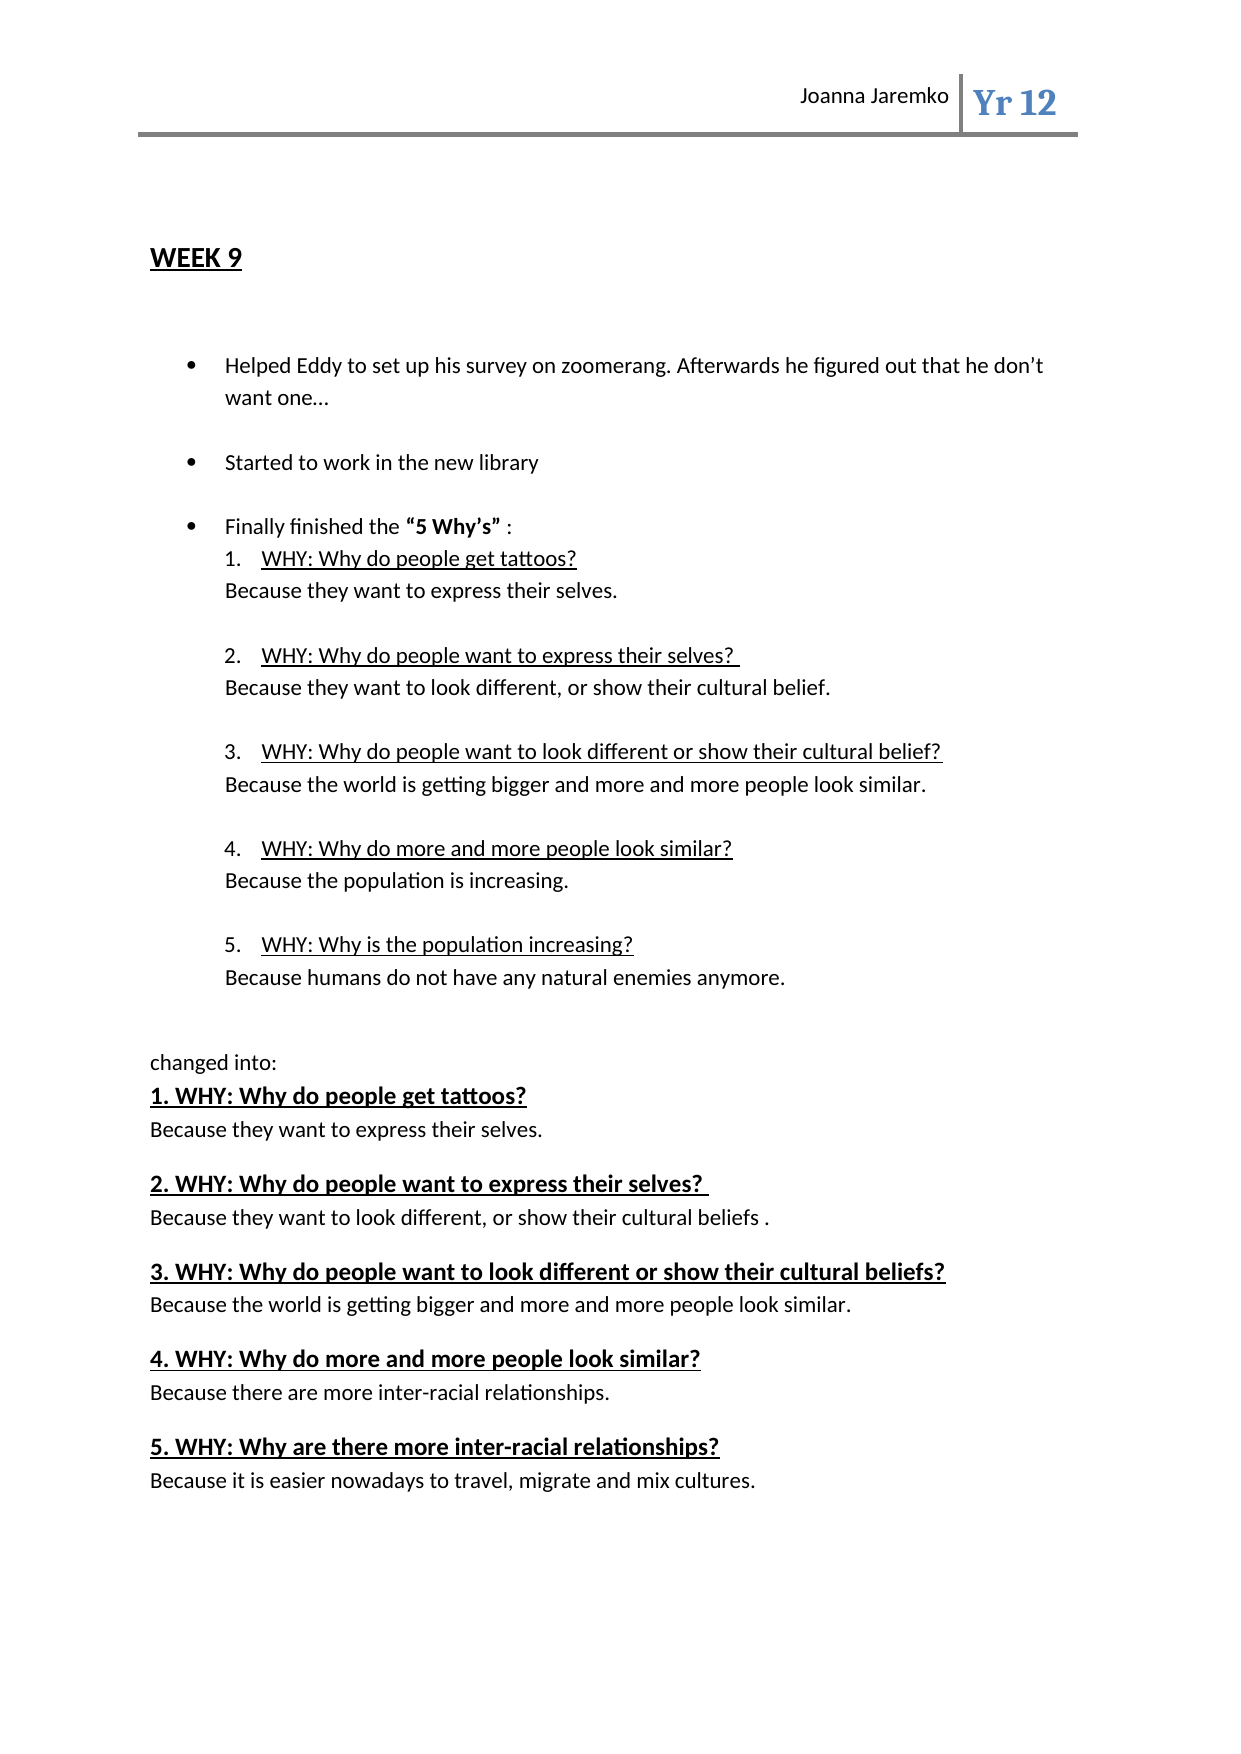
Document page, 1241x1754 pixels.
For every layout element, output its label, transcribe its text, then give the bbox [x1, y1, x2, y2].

text WEEK 9 [150, 239, 1090, 316]
list WHY: Why do people get tattoos? [224, 544, 1090, 572]
text 3. WHY: Why do people want to look different or show their cultural beliefs? Because the world is getting bigger and more and more people look similar. [150, 1256, 1090, 1319]
list Started to work in the new library [187, 448, 1090, 508]
list WHY: Why do more and more people look similar? [224, 834, 1090, 862]
list Because they want to express their selves. [225, 577, 1090, 604]
text 4. WHY: Why do more and more people look similar? Because there are more inter-racial relationships. [150, 1344, 1090, 1406]
text changed into: 1. WHY: Why do people get tattoos? Because they want to express their selves. [150, 1048, 1090, 1143]
list Helped Eddy to set up his survey on zoomerang. Afterwards he figured out that he don’t want one… [187, 351, 1090, 444]
list Because the world is getting bigger and more and more people look similar. [225, 770, 1090, 798]
list WHY: Why is the population increasing? [224, 931, 1090, 959]
list Because the population is increasing. [225, 866, 1090, 894]
text 2. WHY: Why do people want to express their selves? Because they want to look different, or show their cultural beliefs . [150, 1168, 1090, 1231]
list WHY: Why do people want to express their selves? [224, 641, 1090, 669]
list Finally finished the “5 Why’s” : [187, 512, 1090, 540]
list Because humans do not have any natural enemies anymore. [225, 963, 1090, 991]
text 5. WHY: Why are there more inter-racial relationships? Because it is easier nowadays to travel, migrate and mix cultures. [150, 1431, 1090, 1494]
list Because they want to look different, or show their cultural belief. [225, 673, 1090, 701]
list WHY: Why do people want to look different or show their cultural belief? [224, 737, 1090, 766]
